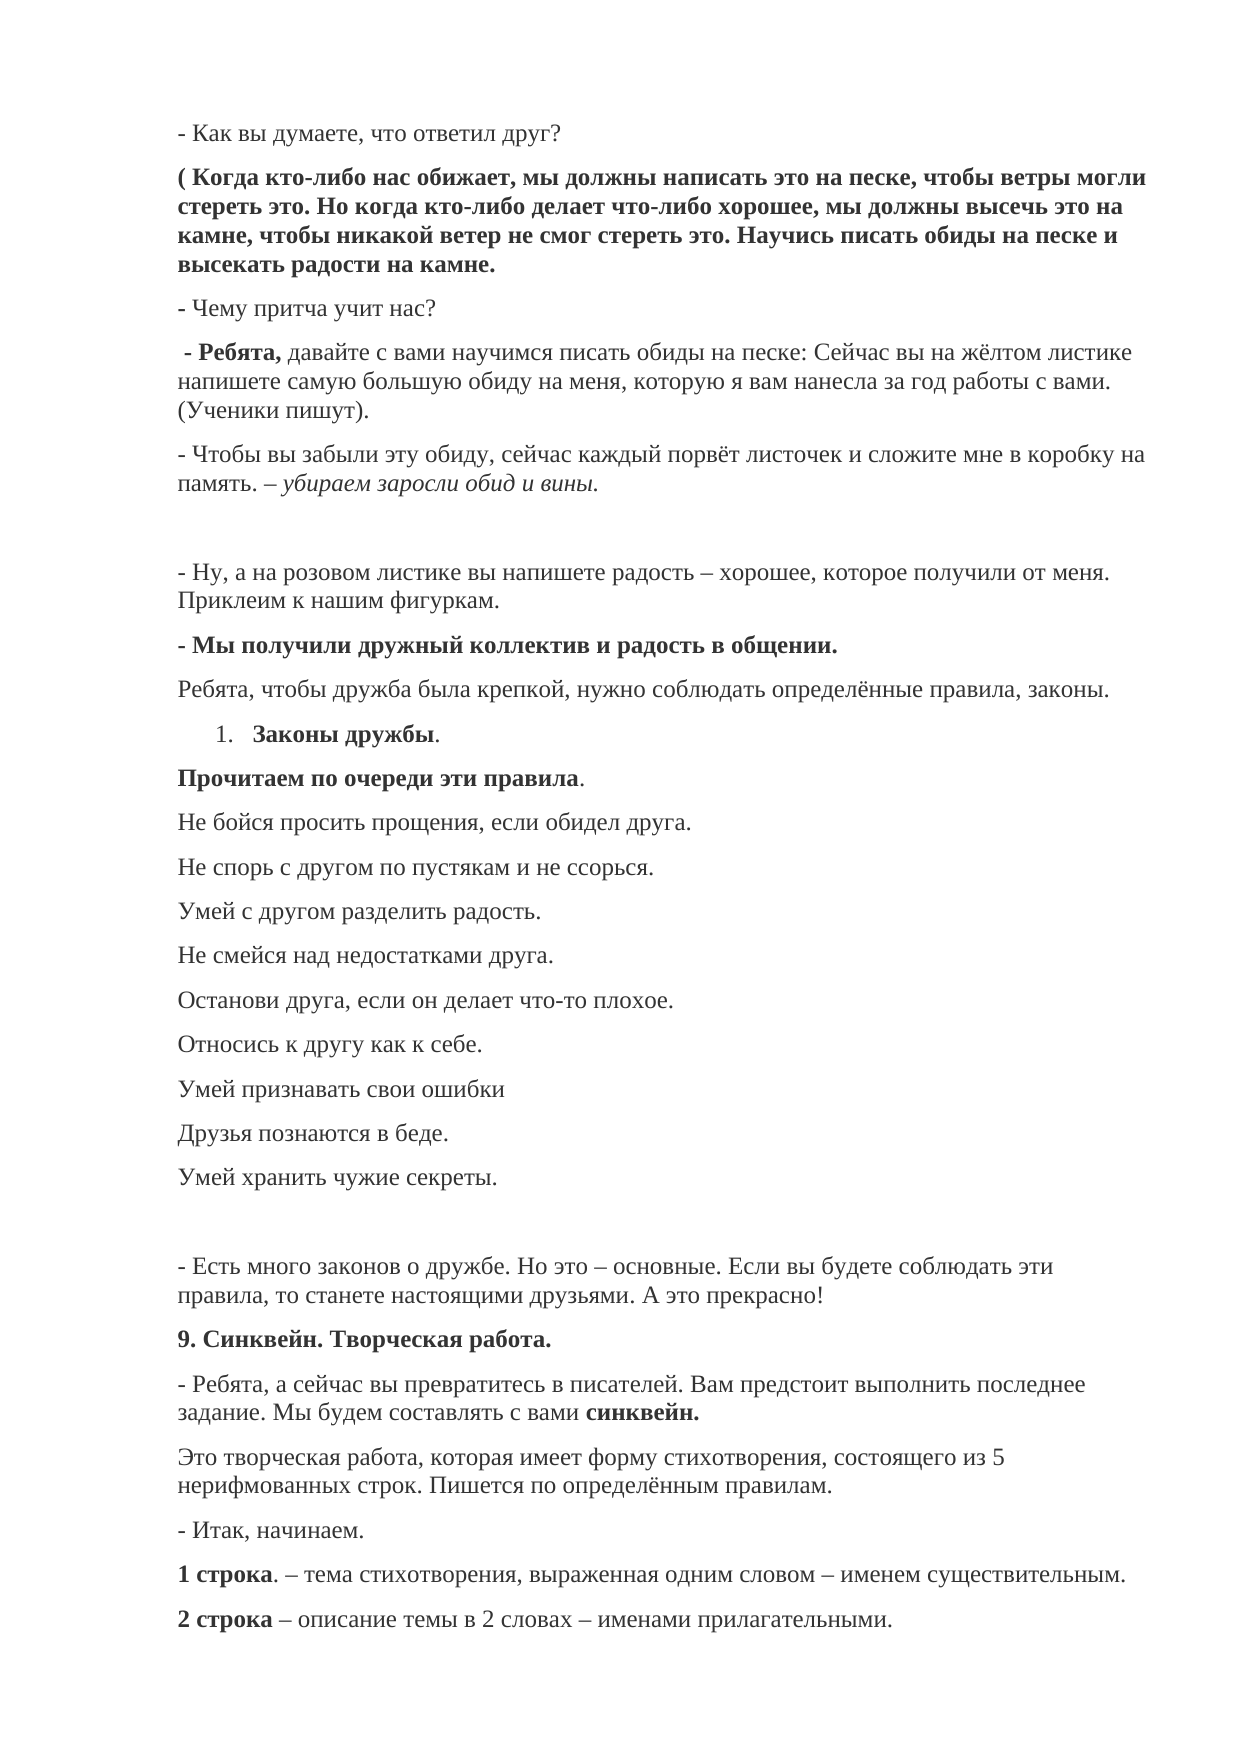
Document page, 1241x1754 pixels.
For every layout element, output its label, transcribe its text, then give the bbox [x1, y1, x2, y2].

text Относись к другу как к себе. [177, 1029, 1152, 1058]
text Не спорь с другом по пустякам и не ссорься. [177, 852, 1152, 881]
text - Ну, а на розовом листике вы напишете радость – хорошее, которое получили от меня. Приклеим к нашим фигуркам. [177, 557, 1152, 614]
text - Есть много законов о дружбе. Но это – основные. Если вы будете соблюдать эти правила, то станете настоящими друзьями. А это прекрасно! [177, 1251, 1152, 1309]
text 2 строка – описание темы в 2 словах – именами прилагательными. [177, 1604, 1152, 1632]
text 9. Синквейн. Творческая работа. [177, 1324, 1152, 1353]
text - Чему притча учит нас? [177, 293, 1152, 322]
text - Итак, начинаем. [177, 1515, 1152, 1544]
text Умей хранить чужие секреты. [177, 1162, 1152, 1191]
text Ребята, чтобы дружба была крепкой, нужно соблюдать определённые правила, законы. [177, 674, 1152, 703]
text - Ребята, а сейчас вы превратитесь в писателей. Вам предстоит выполнить последнее задание. Мы будем составлять с вами синквейн. [177, 1369, 1152, 1426]
text Останови друга, если он делает что-то плохое. [177, 985, 1152, 1014]
text - Ребята, давайте с вами научимся писать обиды на песке: Сейчас вы на жёлтом листике напишете самую большую обиду на меня, которую я вам нанесла за год работы с вами. (Ученики пишут). [177, 337, 1152, 424]
text - Как вы думаете, что ответил друг? [177, 118, 1152, 147]
text Не бойся просить прощения, если обидел друга. [177, 807, 1152, 836]
text Это творческая работа, которая имеет форму стихотворения, состоящего из 5 нерифмованных строк. Пишется по определённым правилам. [177, 1442, 1152, 1499]
text Умей с другом разделить радость. [177, 896, 1152, 925]
text - Мы получили дружный коллектив и радость в общении. [177, 630, 1152, 659]
text Не смейся над недостатками друга. [177, 941, 1152, 969]
text ( Когда кто-либо нас обижает, мы должны написать это на песке, чтобы ветры могли стереть это. Но когда кто-либо делает что-либо хорошее, мы должны высечь это на камне, чтобы никакой ветер не смог стереть это. Научись писать обиды на песке и высекать радости на камне. [177, 162, 1152, 277]
text Прочитаем по очереди эти правила. [177, 763, 1152, 792]
list Законы дружбы. [215, 719, 1152, 747]
text Умей признавать свои ошибки [177, 1074, 1152, 1102]
text - Чтобы вы забыли эту обиду, сейчас каждый порвёт листочек и сложите мне в коробку на память. – убираем заросли обид и вины. [177, 439, 1152, 497]
text Друзья познаются в беде. [177, 1118, 1152, 1147]
text 1 строка. – тема стихотворения, выраженная одним словом – именем существительным. [177, 1559, 1152, 1588]
